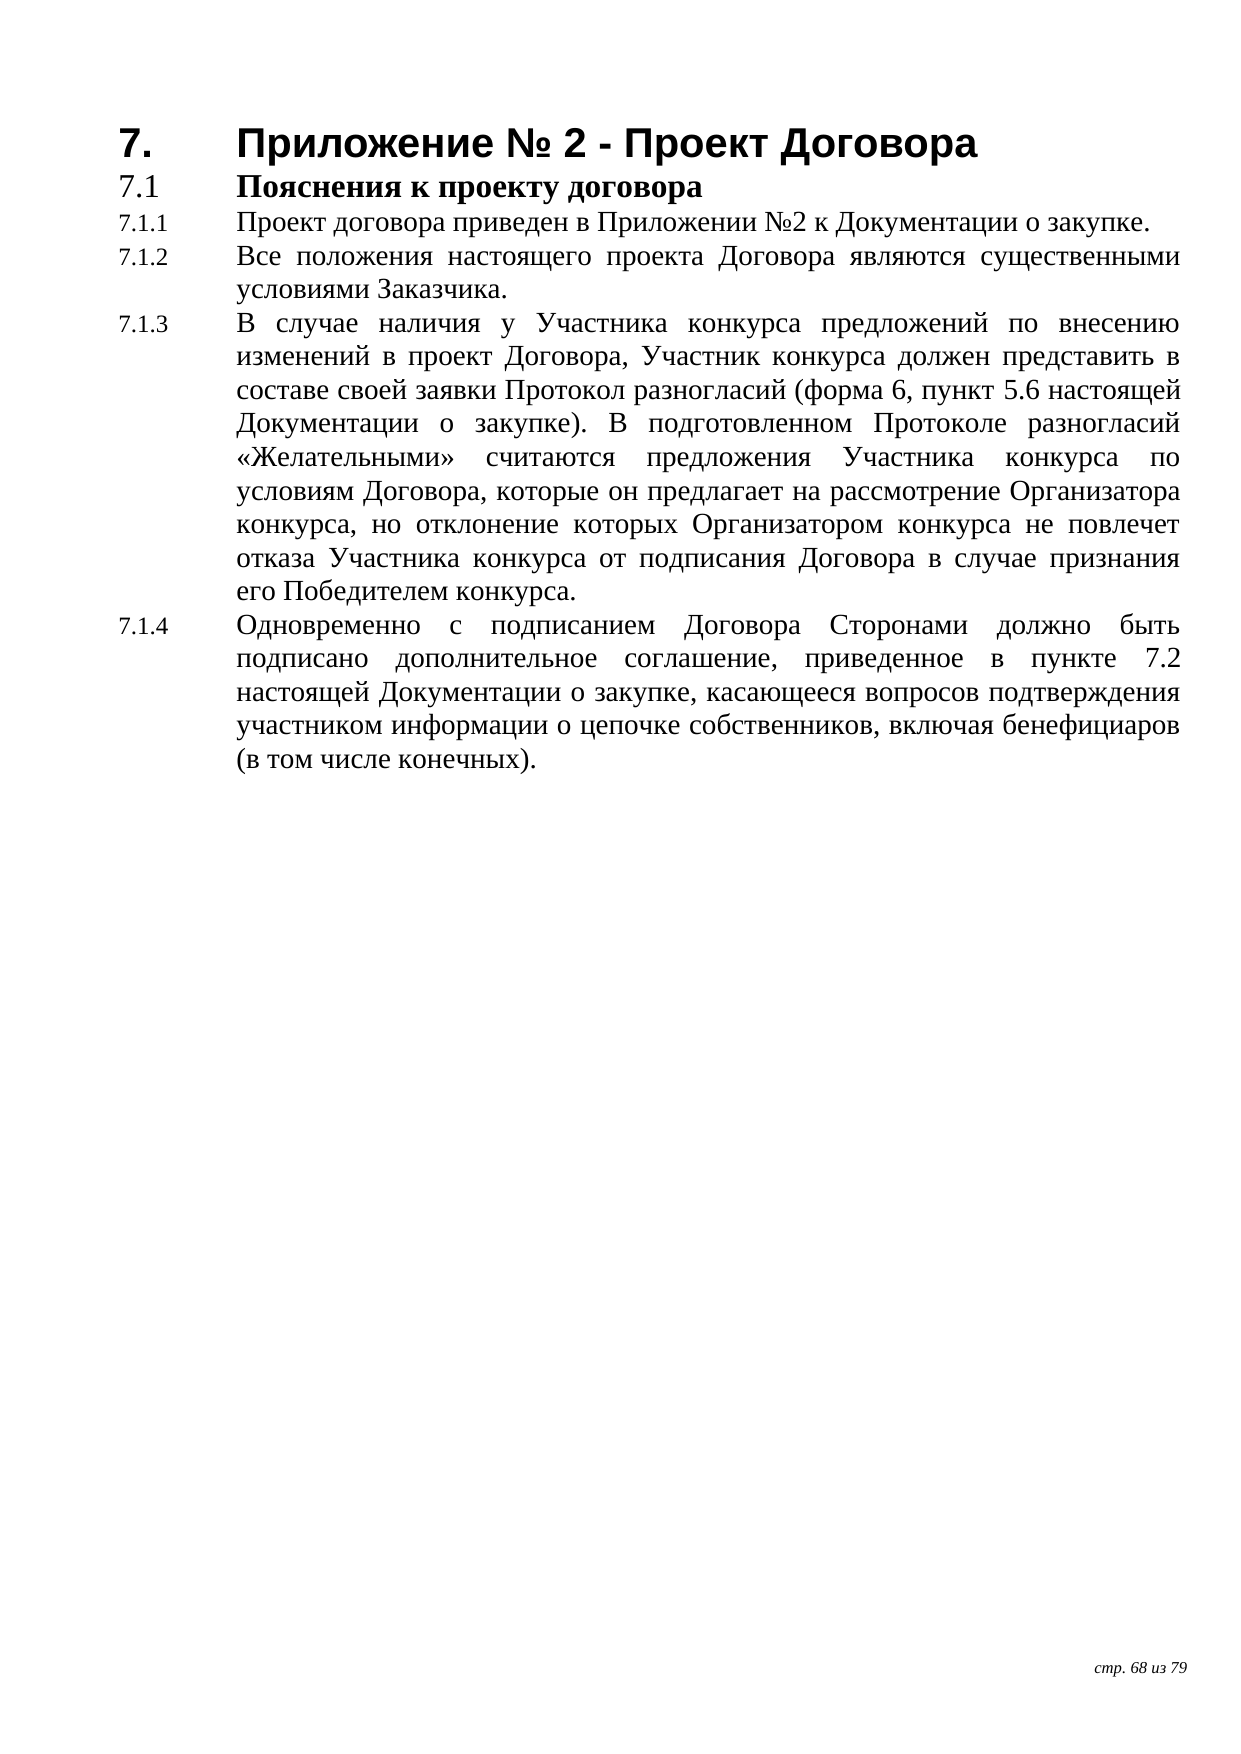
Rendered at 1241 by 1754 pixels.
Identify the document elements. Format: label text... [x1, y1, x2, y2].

text Одновременно с подписанием Договора Сторонами должно быть подписано дополнительное соглашение, приведенное в пункте 7.2 настоящей Документации о закупке, касающееся вопросов подтверждения участником информации о цепочке собственников, включая бенефициаров (в том числе конечных). [118, 607, 1181, 774]
subtitle Приложение № 2 - Проект Договора [118, 118, 1181, 166]
list Все положения настоящего проекта Договора являются существенными условиями Заказчика. [118, 238, 1181, 305]
list Проект договора приведен в Приложении №2 к Документации о закупке. [118, 204, 1181, 238]
subtitle Пояснения к проекту договора [118, 166, 1181, 204]
list В случае наличия у Участника конкурса предложений по внесению изменений в проект Договора, Участник конкурса должен представить в составе своей заявки Протокол разногласий (форма 6, пункт 5.6 настоящей Документации о закупке). В подготовленном Протоколе разногласий «Желательными» считаются предложения Участника конкурса по условиям Договора, которые он предлагает на рассмотрение Организатора конкурса, но отклонение которых Организатором конкурса не повлечет отказа Участника конкурса от подписания Договора в случае признания его Победителем конкурса. [118, 305, 1181, 607]
